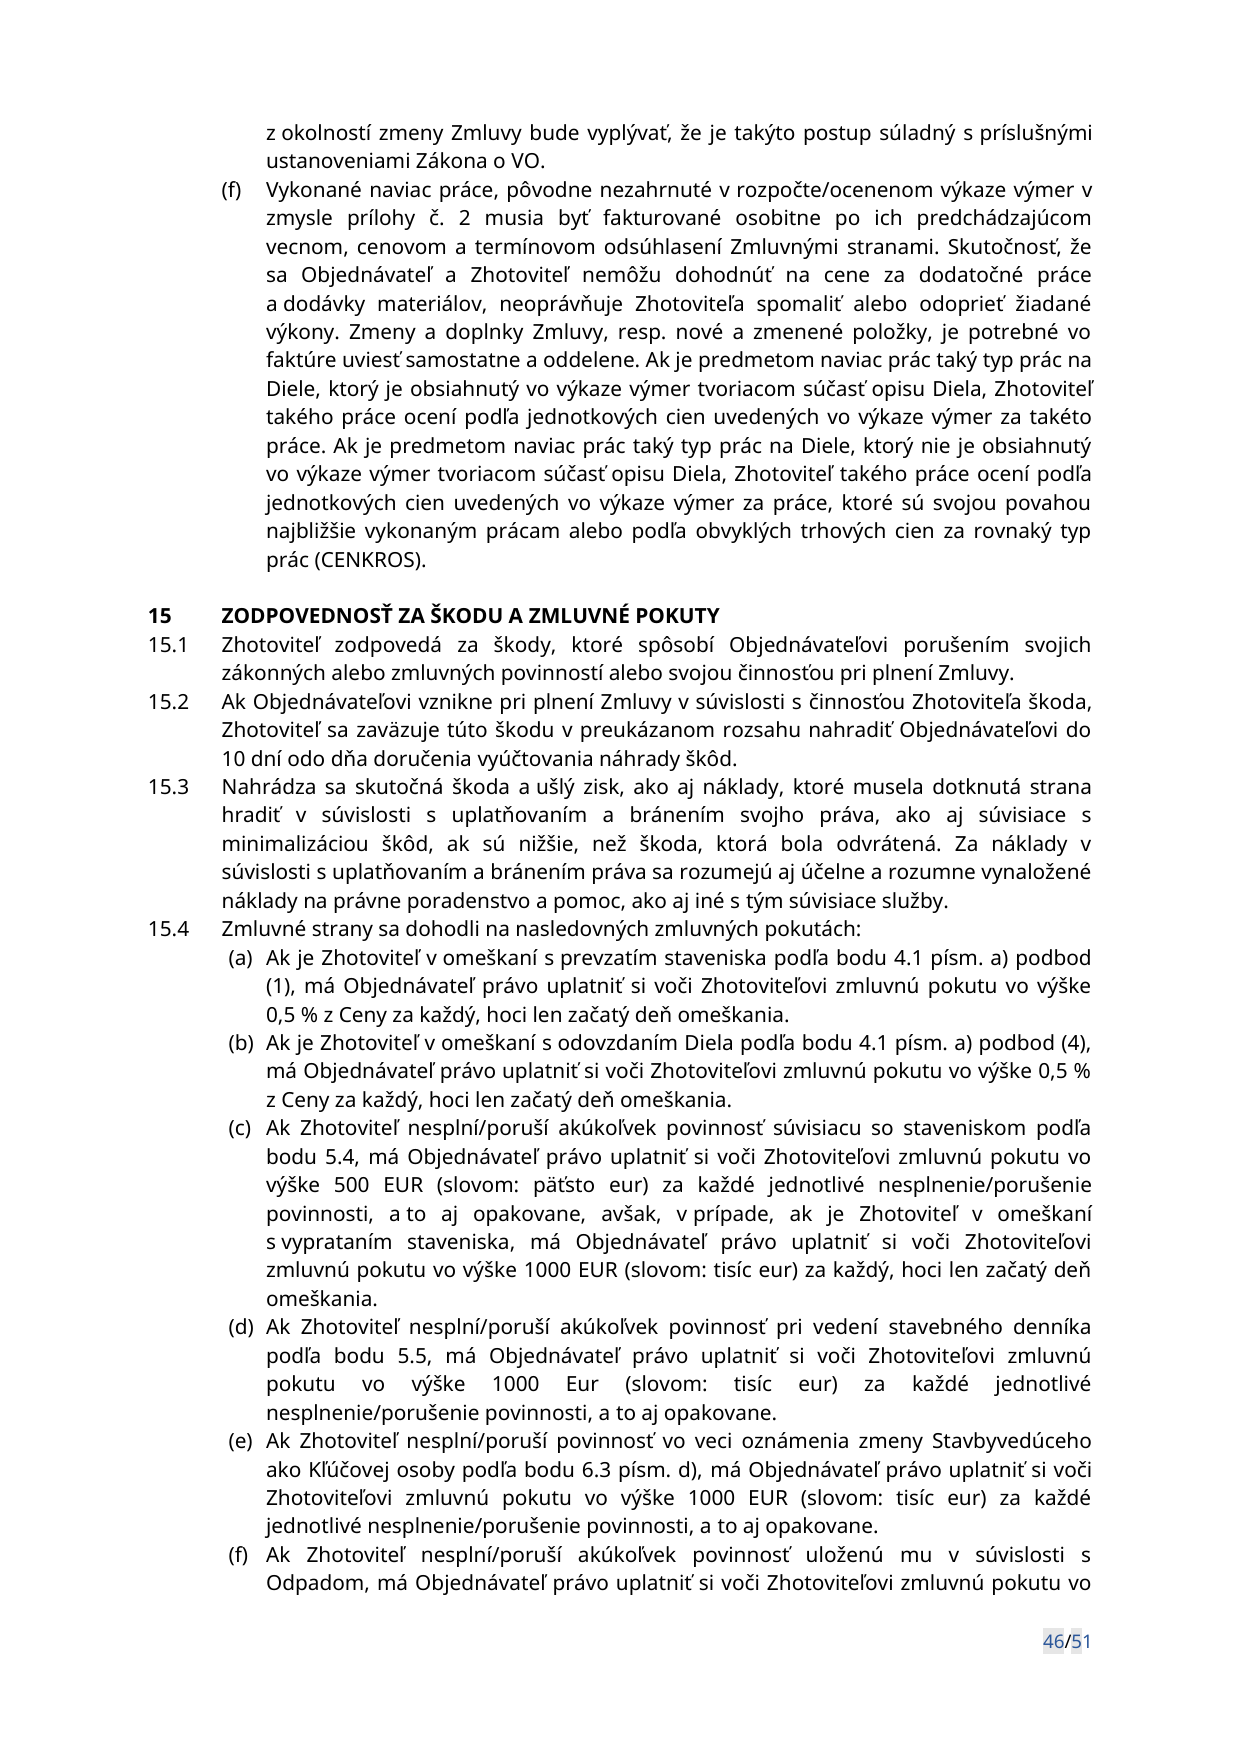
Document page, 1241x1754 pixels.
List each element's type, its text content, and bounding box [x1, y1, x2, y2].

text 15.3 Nahrádza sa skutočná škoda a ušlý zisk, ako aj náklady, ktoré musela dotknutá strana hradiť v súvislosti s uplatňovaním a bránením svojho práva, ako aj súvisiace s minimalizáciou škôd, ak sú nižšie, než škoda, ktorá bola odvrátená. Za náklady v súvislosti s uplatňovaním a bránením práva sa rozumejú aj účelne a rozumne vynaložené náklady na právne poradenstvo a pomoc, ako aj iné s tým súvisiace služby. [148, 772, 1093, 914]
list Ak Zhotoviteľ nesplní/poruší povinnosť vo veci oznámenia zmeny Stavbyvedúceho ako Kľúčovej osoby podľa bodu 6.3 písm. d), má Objednávateľ právo uplatniť si voči Zhotoviteľovi zmluvnú pokutu vo výške 1000 EUR (slovom: tisíc eur) za každé jednotlivé nesplnenie/porušenie povinnosti, a to aj opakovane. [228, 1426, 1093, 1540]
list Ak Zhotoviteľ nesplní/poruší akúkoľvek povinnosť súvisiacu so staveniskom podľa bodu 5.4, má Objednávateľ právo uplatniť si voči Zhotoviteľovi zmluvnú pokutu vo výške 500 EUR (slovom: päťsto eur) za každé jednotlivé nesplnenie/porušenie povinnosti, a to aj opakovane, avšak, v prípade, ak je Zhotoviteľ v omeškaní s vyprataním staveniska, má Objednávateľ právo uplatniť si voči Zhotoviteľovi zmluvnú pokutu vo výške 1000 EUR (slovom: tisíc eur) za každý, hoci len začatý deň omeškania. [228, 1113, 1093, 1312]
text 15 ZODPOVEDNOSŤ ZA ŠKODU A ZMLUVNÉ POKUTY [148, 602, 1093, 630]
text (f) Vykonané naviac práce, pôvodne nezahrnuté v rozpočte/ocenenom výkaze výmer v zmysle prílohy č. 2 musia byť fakturované osobitne po ich predchádzajúcom vecnom, cenovom a termínovom odsúhlasení Zmluvnými stranami. Skutočnosť, že sa Objednávateľ a Zhotoviteľ nemôžu dohodnúť na cene za dodatočné práce a dodávky materiálov, neoprávňuje Zhotoviteľa spomaliť alebo odoprieť žiadané výkony. Zmeny a doplnky Zmluvy, resp. nové a zmenené položky, je potrebné vo faktúre uviesť samostatne a oddelene. Ak je predmetom naviac prác taký typ prác na Diele, ktorý je obsiahnutý vo výkaze výmer tvoriacom súčasť opisu Diela, Zhotoviteľ takého práce ocení podľa jednotkových cien uvedených vo výkaze výmer za takéto práce. Ak je predmetom naviac prác taký typ prác na Diele, ktorý nie je obsiahnutý vo výkaze výmer tvoriacom súčasť opisu Diela, Zhotoviteľ takého práce ocení podľa jednotkových cien uvedených vo výkaze výmer za práce, ktoré sú svojou povahou najbližšie vykonaným prácam alebo podľa obvyklých trhových cien za rovnaký typ prác (CENKROS). [221, 175, 1093, 573]
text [221, 118, 1093, 175]
list Ak je Zhotoviteľ v omeškaní s odovzdaním Diela podľa bodu 4.1 písm. a) podbod (4), má Objednávateľ právo uplatniť si voči Zhotoviteľovi zmluvnú pokutu vo výške 0,5 % z Ceny za každý, hoci len začatý deň omeškania. [228, 1028, 1093, 1113]
text 15.4 Zmluvné strany sa dohodli na nasledovných zmluvných pokutách: [148, 914, 1093, 943]
text 15.2 Ak Objednávateľovi vznikne pri plnení Zmluvy v súvislosti s činnosťou Zhotoviteľa škoda, Zhotoviteľ sa zaväzuje túto škodu v preukázanom rozsahu nahradiť Objednávateľovi do 10 dní odo dňa doručenia vyúčtovania náhrady škôd. [148, 687, 1093, 772]
list Ak Zhotoviteľ nesplní/poruší akúkoľvek povinnosť pri vedení stavebného denníka podľa bodu 5.5, má Objednávateľ právo uplatniť si voči Zhotoviteľovi zmluvnú pokutu vo výške 1000 Eur (slovom: tisíc eur) za každé jednotlivé nesplnenie/porušenie povinnosti, a to aj opakovane. [228, 1312, 1093, 1426]
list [228, 1540, 1093, 1597]
text 15.1 Zhotoviteľ zodpovedá za škody, ktoré spôsobí Objednávateľovi porušením svojich zákonných alebo zmluvných povinností alebo svojou činnosťou pri plnení Zmluvy. [148, 630, 1093, 687]
list Ak je Zhotoviteľ v omeškaní s prevzatím staveniska podľa bodu 4.1 písm. a) podbod (1), má Objednávateľ právo uplatniť si voči Zhotoviteľovi zmluvnú pokutu vo výške 0,5 % z Ceny za každý, hoci len začatý deň omeškania. [228, 943, 1093, 1028]
